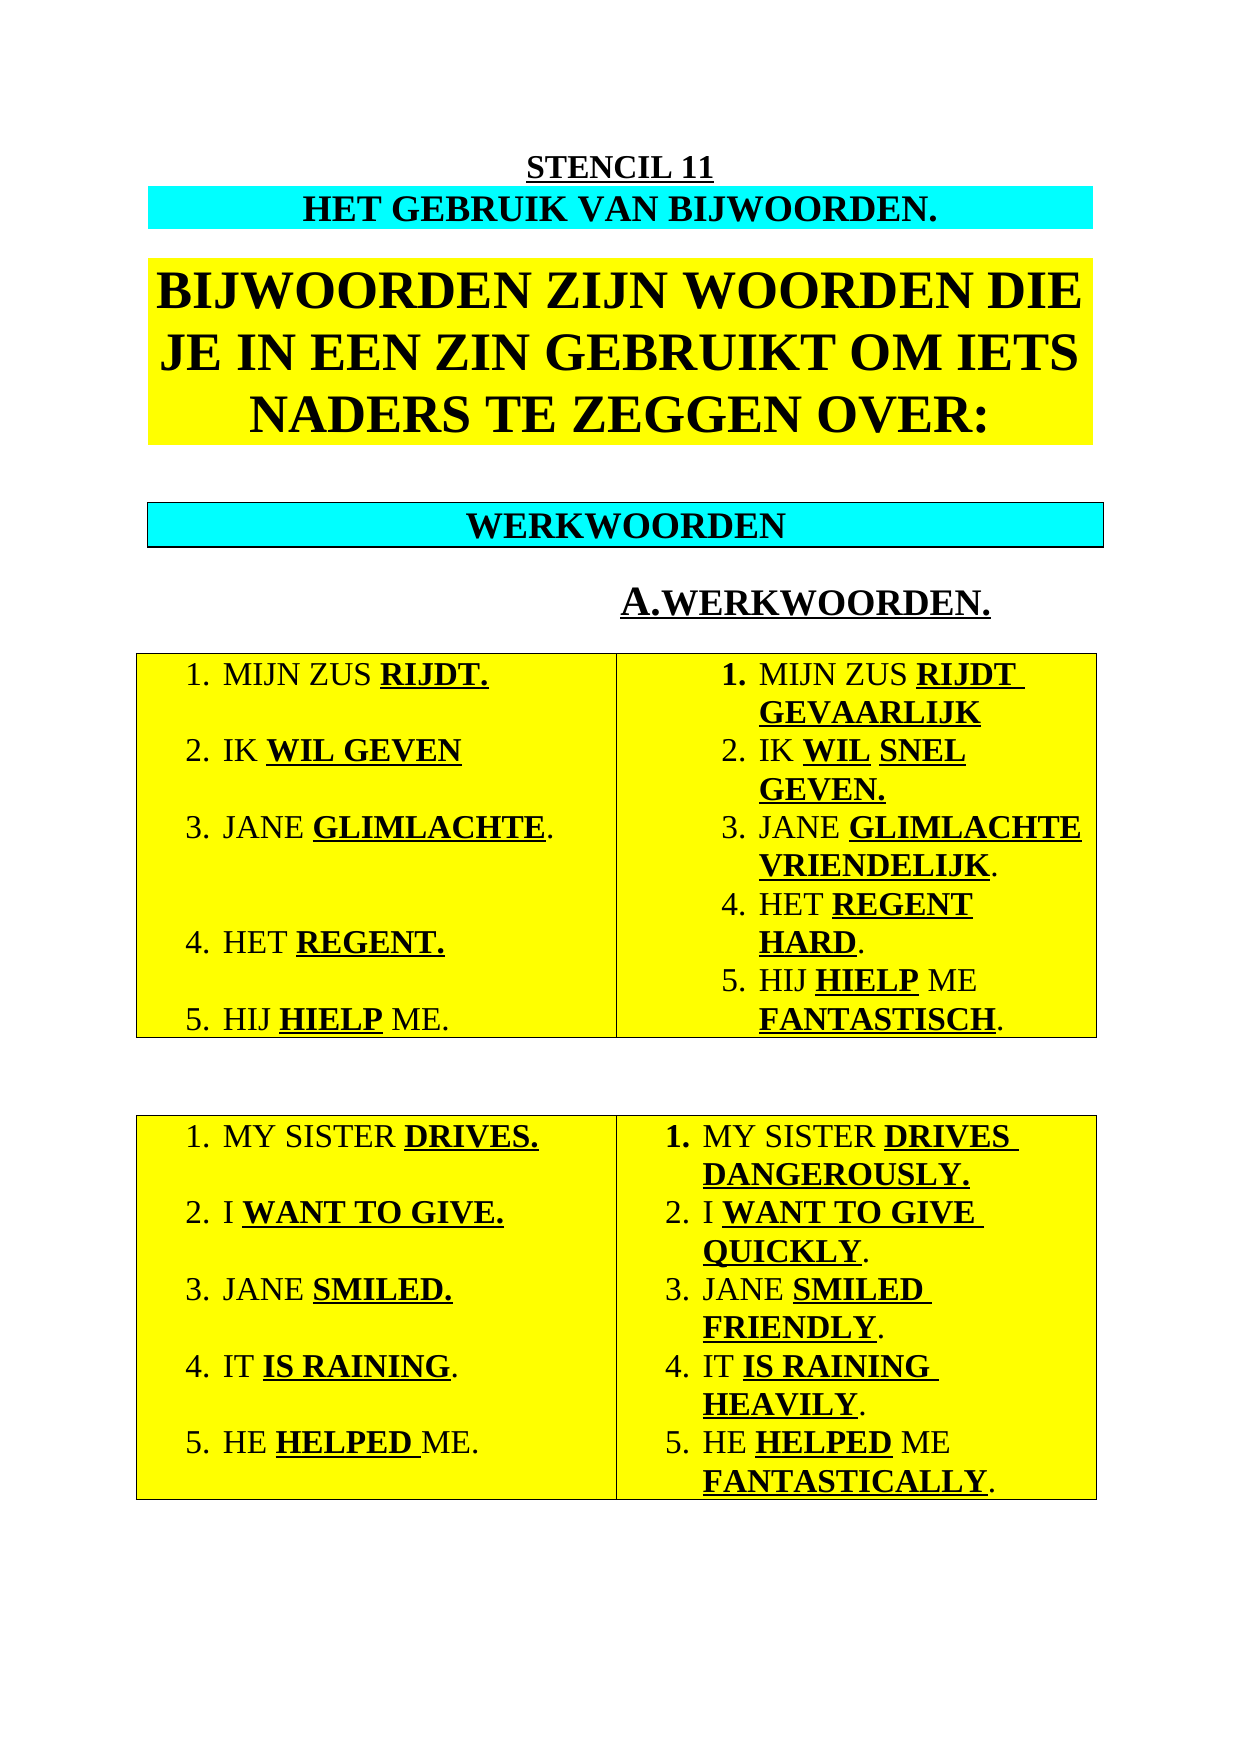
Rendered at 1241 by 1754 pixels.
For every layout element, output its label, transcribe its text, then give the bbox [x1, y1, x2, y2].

table_header MIJN ZUS RIJDT GEVAARLIJK IK WIL SNEL GEVEN. JANE GLIMLACHTE VRIENDELIJK. HET REGENT HARD. HIJ HIELP ME FANTASTISCH. [617, 654, 1096, 1037]
text BIJWOORDEN ZIJN WOORDEN DIE JE IN EEN ZIN GEBRUIKT OM IETS NADERS TE ZEGGEN OVER: [148, 258, 1093, 445]
text HET GEBRUIK VAN BIJWOORDEN. [148, 186, 1093, 229]
table_header MIJN ZUS RIJDT. IK WIL GEVEN JANE GLIMLACHTE. HET REGENT. HIJ HIELP ME. [137, 654, 616, 1037]
list WERKWOORDEN. [620, 576, 1093, 624]
table_header WERKWOORDEN [148, 503, 1103, 546]
text STENCIL 11 [148, 148, 1093, 186]
table_header MY SISTER DRIVES DANGEROUSLY. I WANT TO GIVE QUICKLY. JANE SMILED FRIENDLY. IT IS RAINING HEAVILY. HE HELPED ME FANTASTICALLY. [617, 1116, 1096, 1499]
table_header MY SISTER DRIVES. I WANT TO GIVE. JANE SMILED. IT IS RAINING. HE HELPED ME. [137, 1116, 616, 1499]
